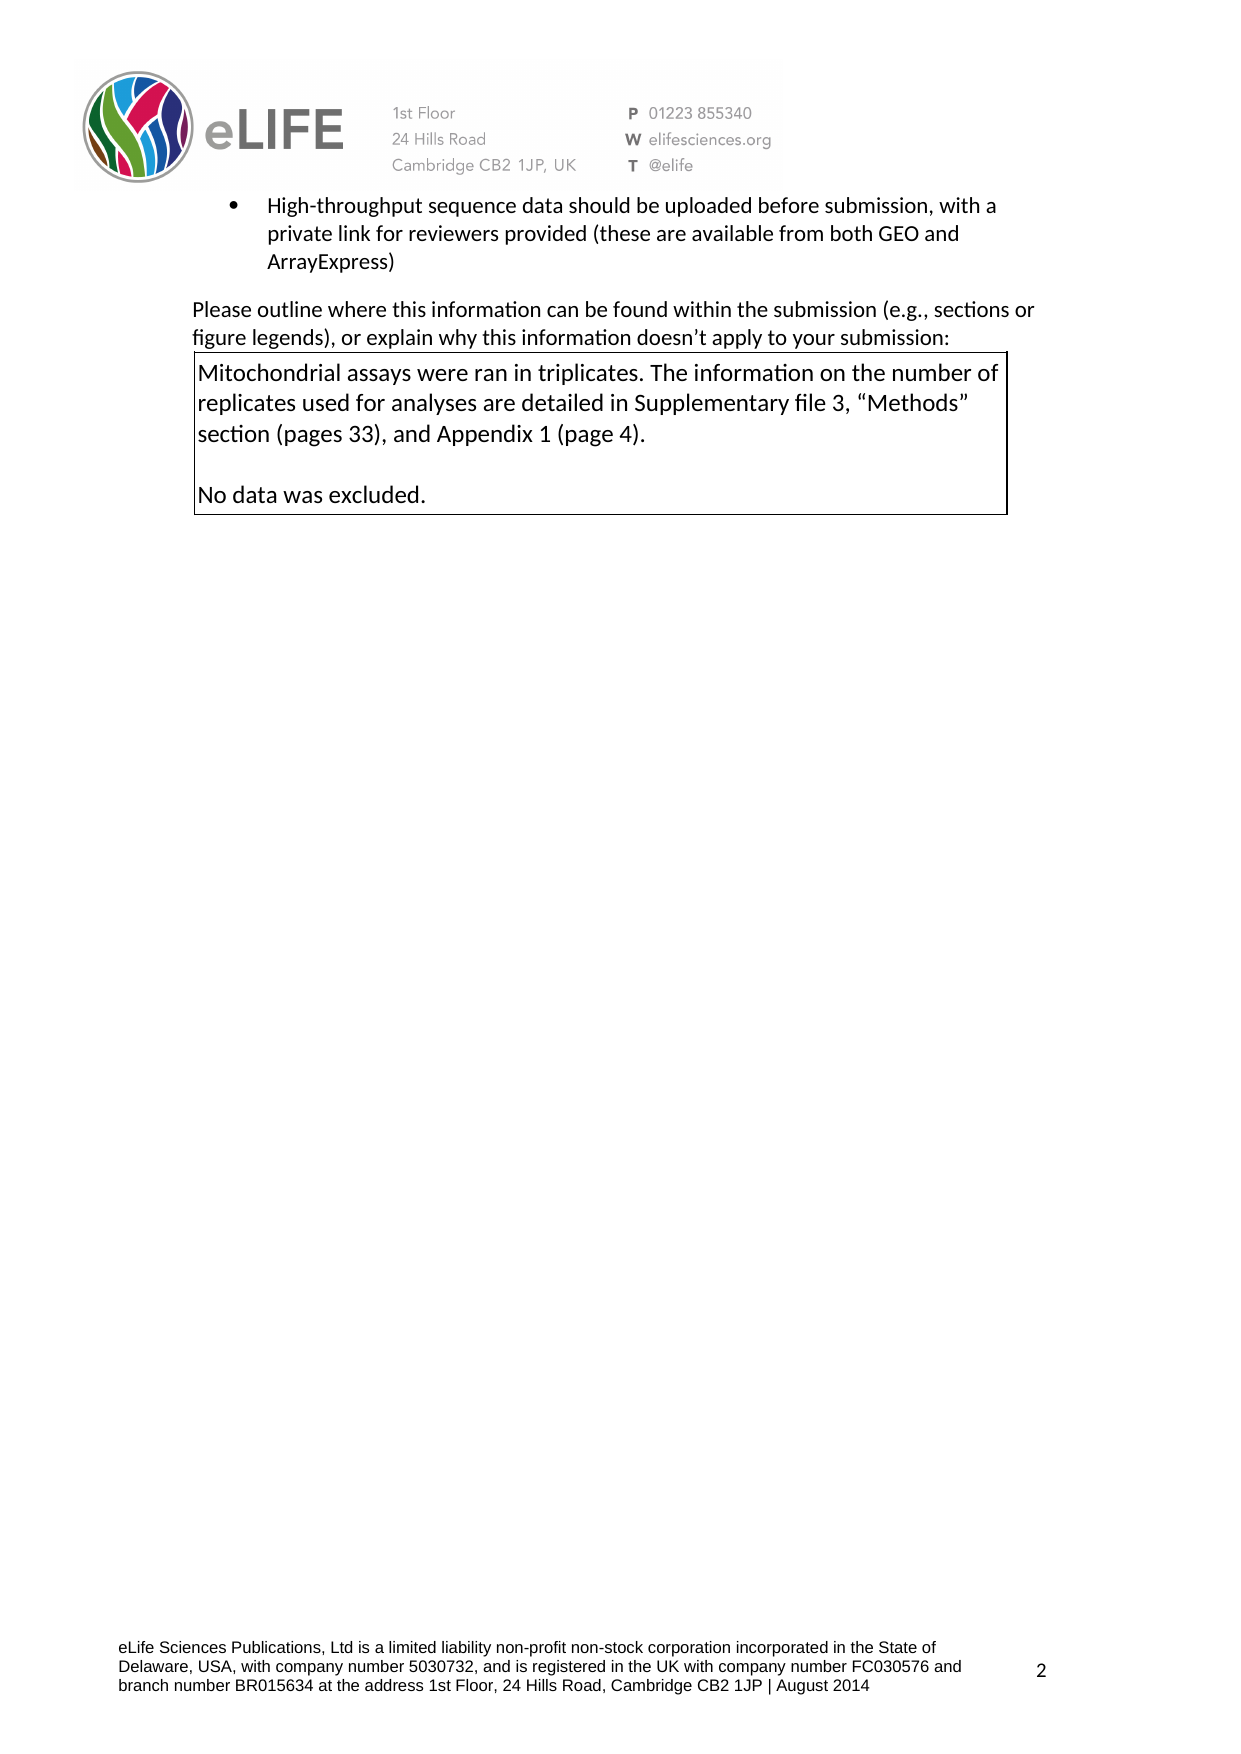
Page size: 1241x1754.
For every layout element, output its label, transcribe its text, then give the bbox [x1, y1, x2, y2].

text No data was excluded. [195, 479, 1006, 512]
text Please outline where this information can be found within the submission (e.g., sections or figure legends), or explain why this information doesn’t apply to your submission: [192, 295, 1053, 351]
text Mitochondrial assays were ran in triplicates. The information on the number of replicates used for analyses are detailed in Supplementary file 3, “Methods” section (pages 33), and Appendix 1 (page 4). [195, 355, 1006, 449]
list High-throughput sequence data should be uploaded before submission, with a private link for reviewers provided (these are available from both GEO and ArrayExpress) [229, 191, 1053, 275]
picture [73, 59, 784, 191]
